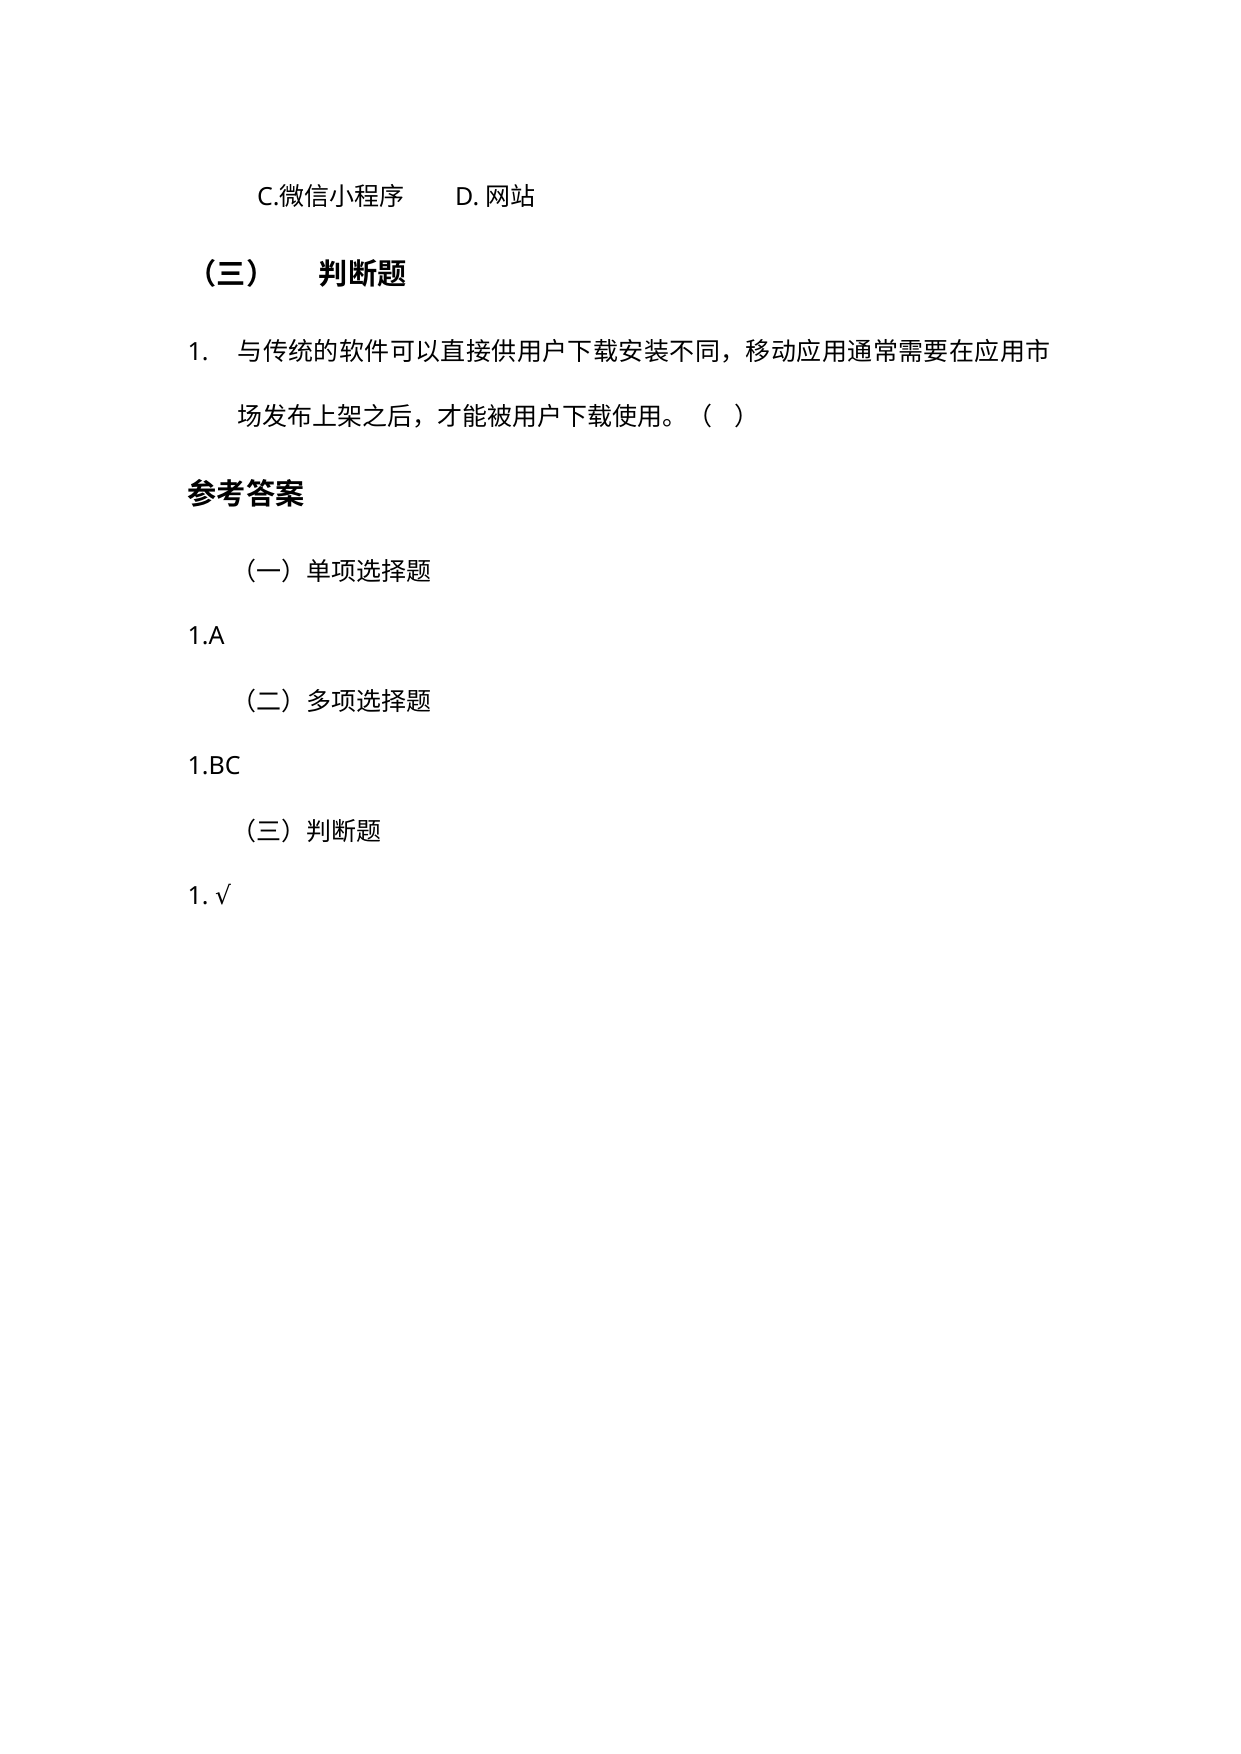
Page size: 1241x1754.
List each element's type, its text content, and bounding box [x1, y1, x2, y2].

text （三）判断题 [187, 797, 1053, 862]
text （一）单项选择题 [231, 537, 1053, 602]
text 1.A [187, 602, 1053, 667]
subtitle 参考答案 [187, 459, 1053, 524]
text 1. √ [187, 862, 1053, 927]
text 1.BC [187, 732, 1053, 797]
subtitle 判断题 [187, 239, 1053, 304]
list C.微信小程序 D. 网站 [237, 162, 1053, 227]
list 与传统的软件可以直接供用户下载安装不同，移动应用通常需要在应用市场发布上架之后，才能被用户下载使用。（ ） [187, 317, 1053, 447]
text （二）多项选择题 [187, 667, 1053, 732]
